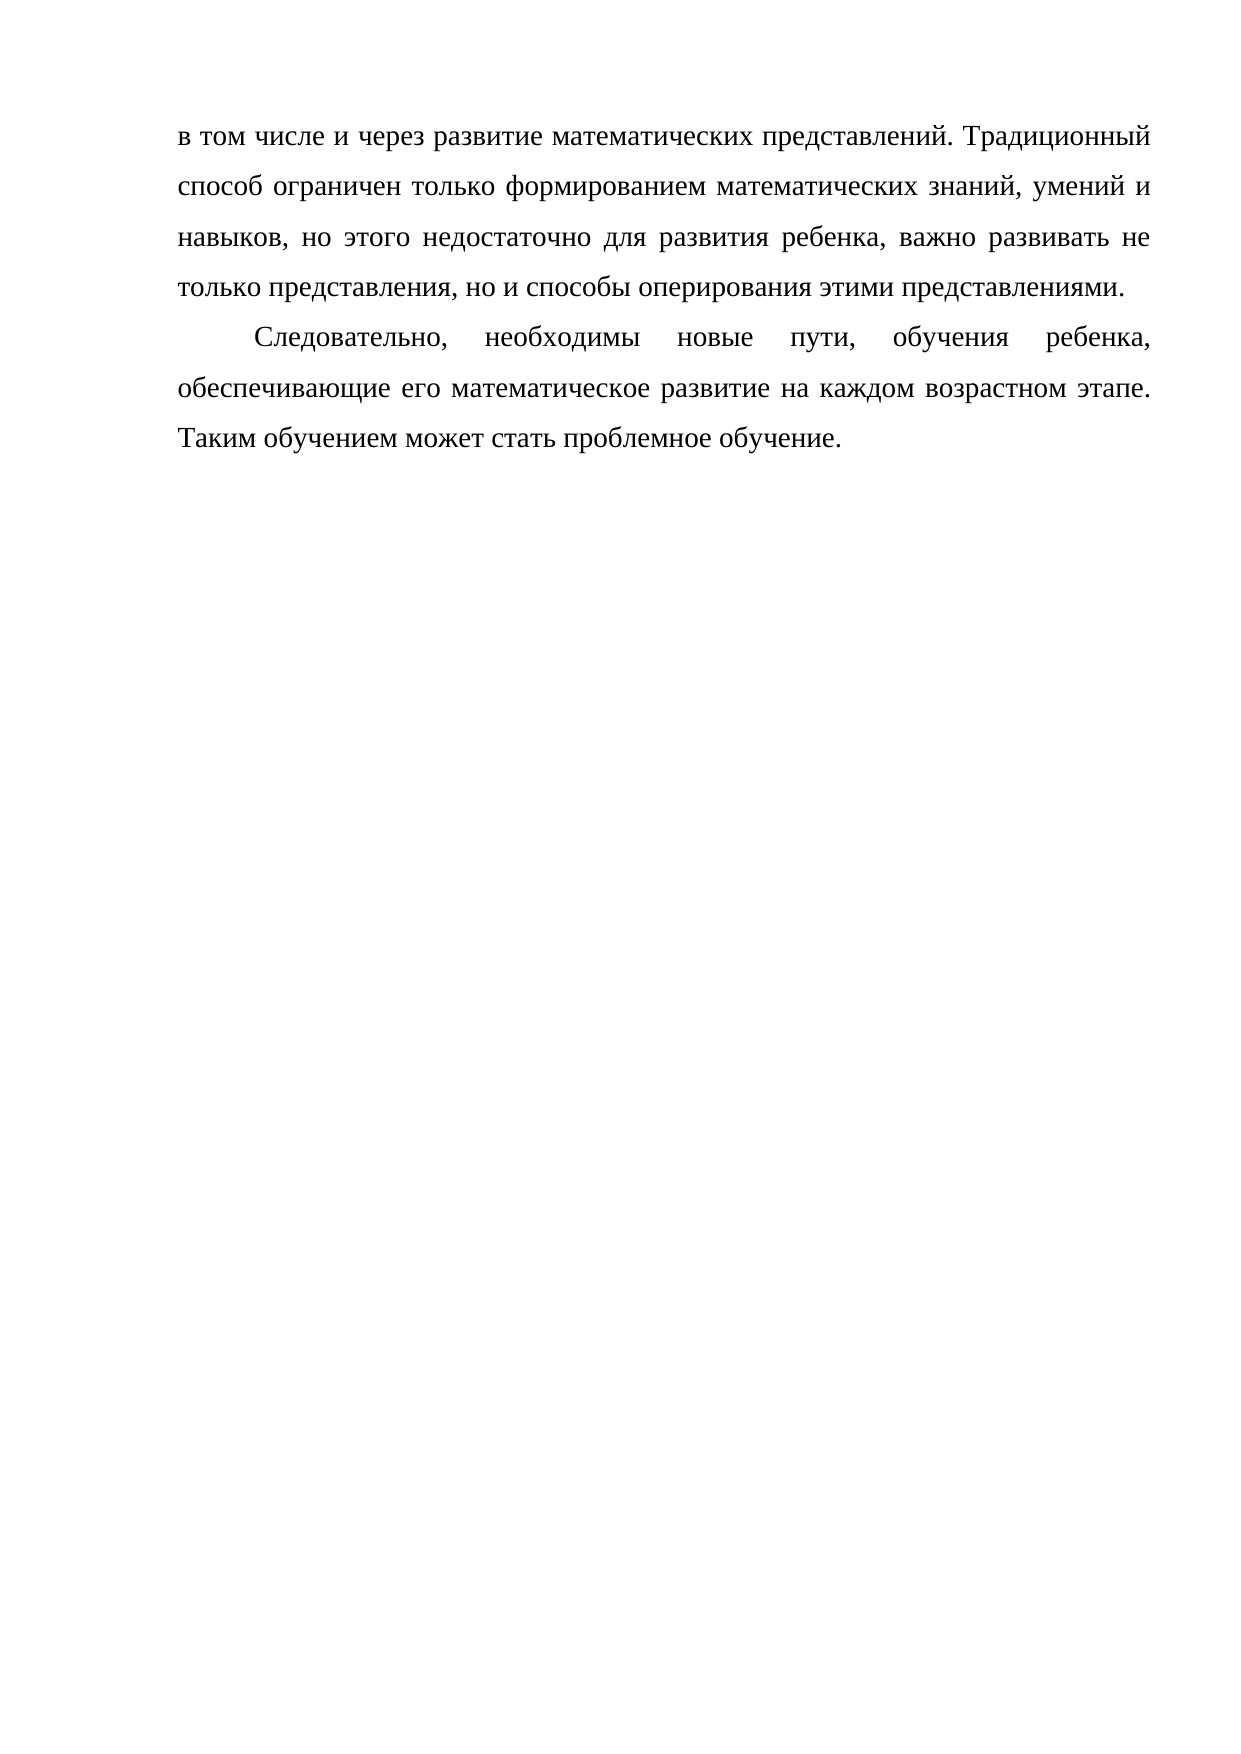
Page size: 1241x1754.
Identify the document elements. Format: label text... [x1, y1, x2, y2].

text Следовательно, необходимы новые пути, обучения ребенка, обеспечивающие его математическое развитие на каждом возрастном этапе. Таким обучением может стать проблемное обучение. [177, 319, 1152, 453]
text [177, 118, 1152, 303]
